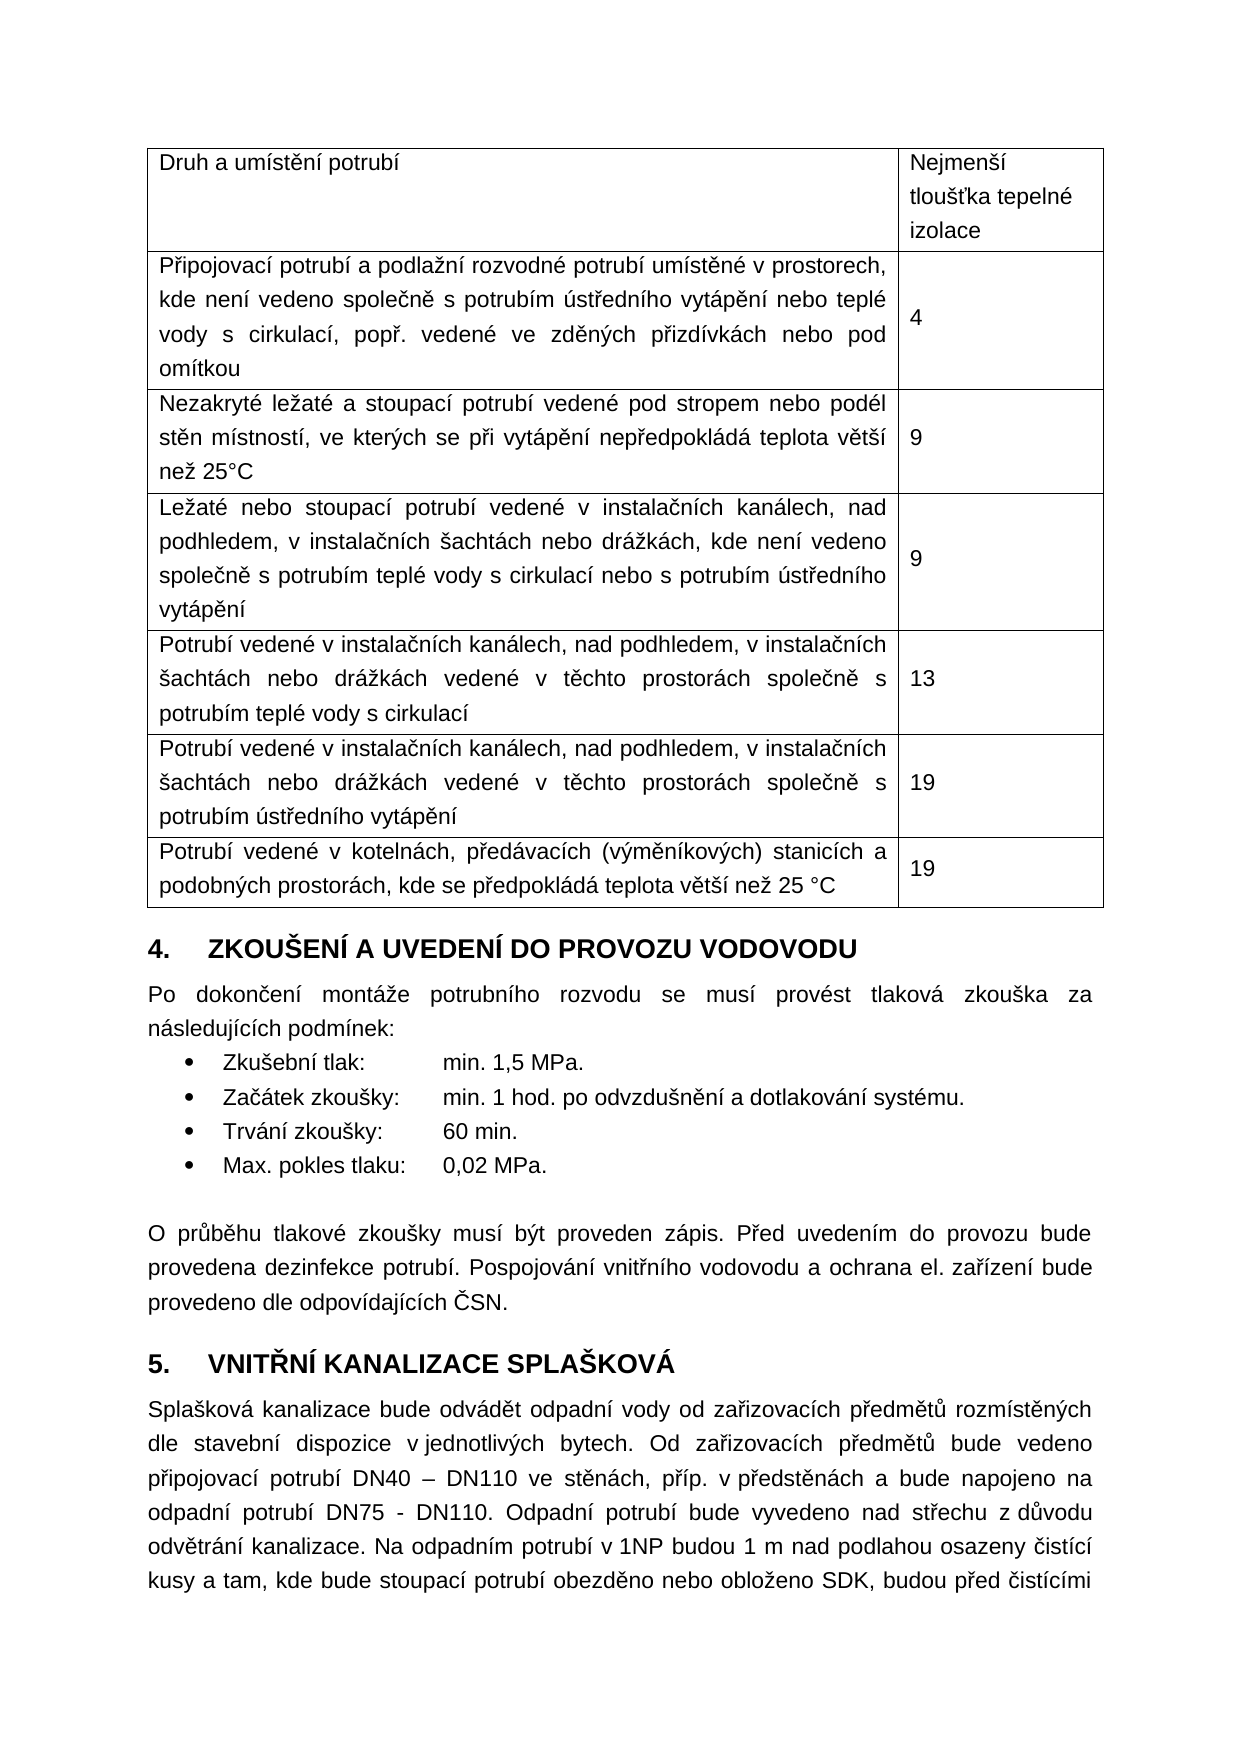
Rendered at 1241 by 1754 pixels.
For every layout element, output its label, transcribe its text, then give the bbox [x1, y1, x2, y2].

text O průběhu tlakové zkoušky musí být proveden zápis. Před uvedením do provozu bude provedena dezinfekce potrubí. Pospojování vnitřního vodovodu a ochrana el. zařízení bude provedeno dle odpovídajících ČSN. [148, 1220, 1093, 1315]
table_cell Ležaté nebo stoupací potrubí vedené v instalačních kanálech, nad podhledem, v instalačních šachtách nebo drážkách, kde není vedeno společně s potrubím teplé vody s cirkulací nebo s potrubím ústředního vytápění [148, 494, 898, 630]
table_cell Potrubí vedené v kotelnách, předávacích (výměníkových) stanicích a podobných prostorách, kde se předpokládá teplota větší než [148, 838, 898, 907]
text Po dokončení montáže potrubního rozvodu se musí provést tlaková zkouška za následujících podmínek: [148, 981, 1093, 1042]
table_cell Potrubí vedené v instalačních kanálech, nad podhledem, v instalačních šachtách nebo drážkách vedené v těchto prostorách společně s potrubím ústředního vytápění [148, 735, 898, 837]
table_cell 19 [899, 735, 1103, 837]
table_cell 9 [899, 494, 1103, 630]
table_header Druh a umístění potrubí [148, 149, 898, 251]
table_header Nejmenší tloušťka tepelné izolace [899, 149, 1103, 251]
table_cell Nezakryté ležaté a stoupací potrubí vedené pod stropem nebo podél stěn místností, ve kterých se při vytápění nepředpokládá teplota větší než [148, 390, 898, 492]
table_cell Potrubí vedené v instalačních kanálech, nad podhledem, v instalačních šachtách nebo drážkách vedené v těchto prostorách společně s potrubím teplé vody s cirkulací [148, 631, 898, 734]
subtitle VNITŘNÍ KANALIZACE SPLAŠKOVÁ [148, 1348, 1093, 1379]
table_cell Připojovací potrubí a podlažní rozvodné potrubí umístěné v prostorech, kde není vedeno společně s potrubím ústředního vytápění nebo teplé vody s cirkulací, popř. vedené ve zděných přizdívkách nebo pod omítkou [148, 252, 898, 389]
list Trvání zkoušky: 60 min. [185, 1118, 1093, 1144]
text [148, 1396, 1093, 1593]
table_cell 19 [899, 838, 1103, 907]
table_cell 13 [899, 631, 1103, 734]
table_cell 4 [899, 252, 1103, 389]
table_cell 9 [899, 390, 1103, 492]
list Zkušební tlak: min. 1,5 MPa. [185, 1049, 1093, 1076]
subtitle ZKOUŠENÍ A UVEDENÍ DO PROVOZU VODOVODU [148, 933, 1093, 964]
list Max. pokles tlaku: 0,02 MPa. [185, 1152, 1093, 1178]
list Začátek zkoušky: min. 1 hod. po odvzdušnění a dotlakování systému. [185, 1083, 1093, 1110]
